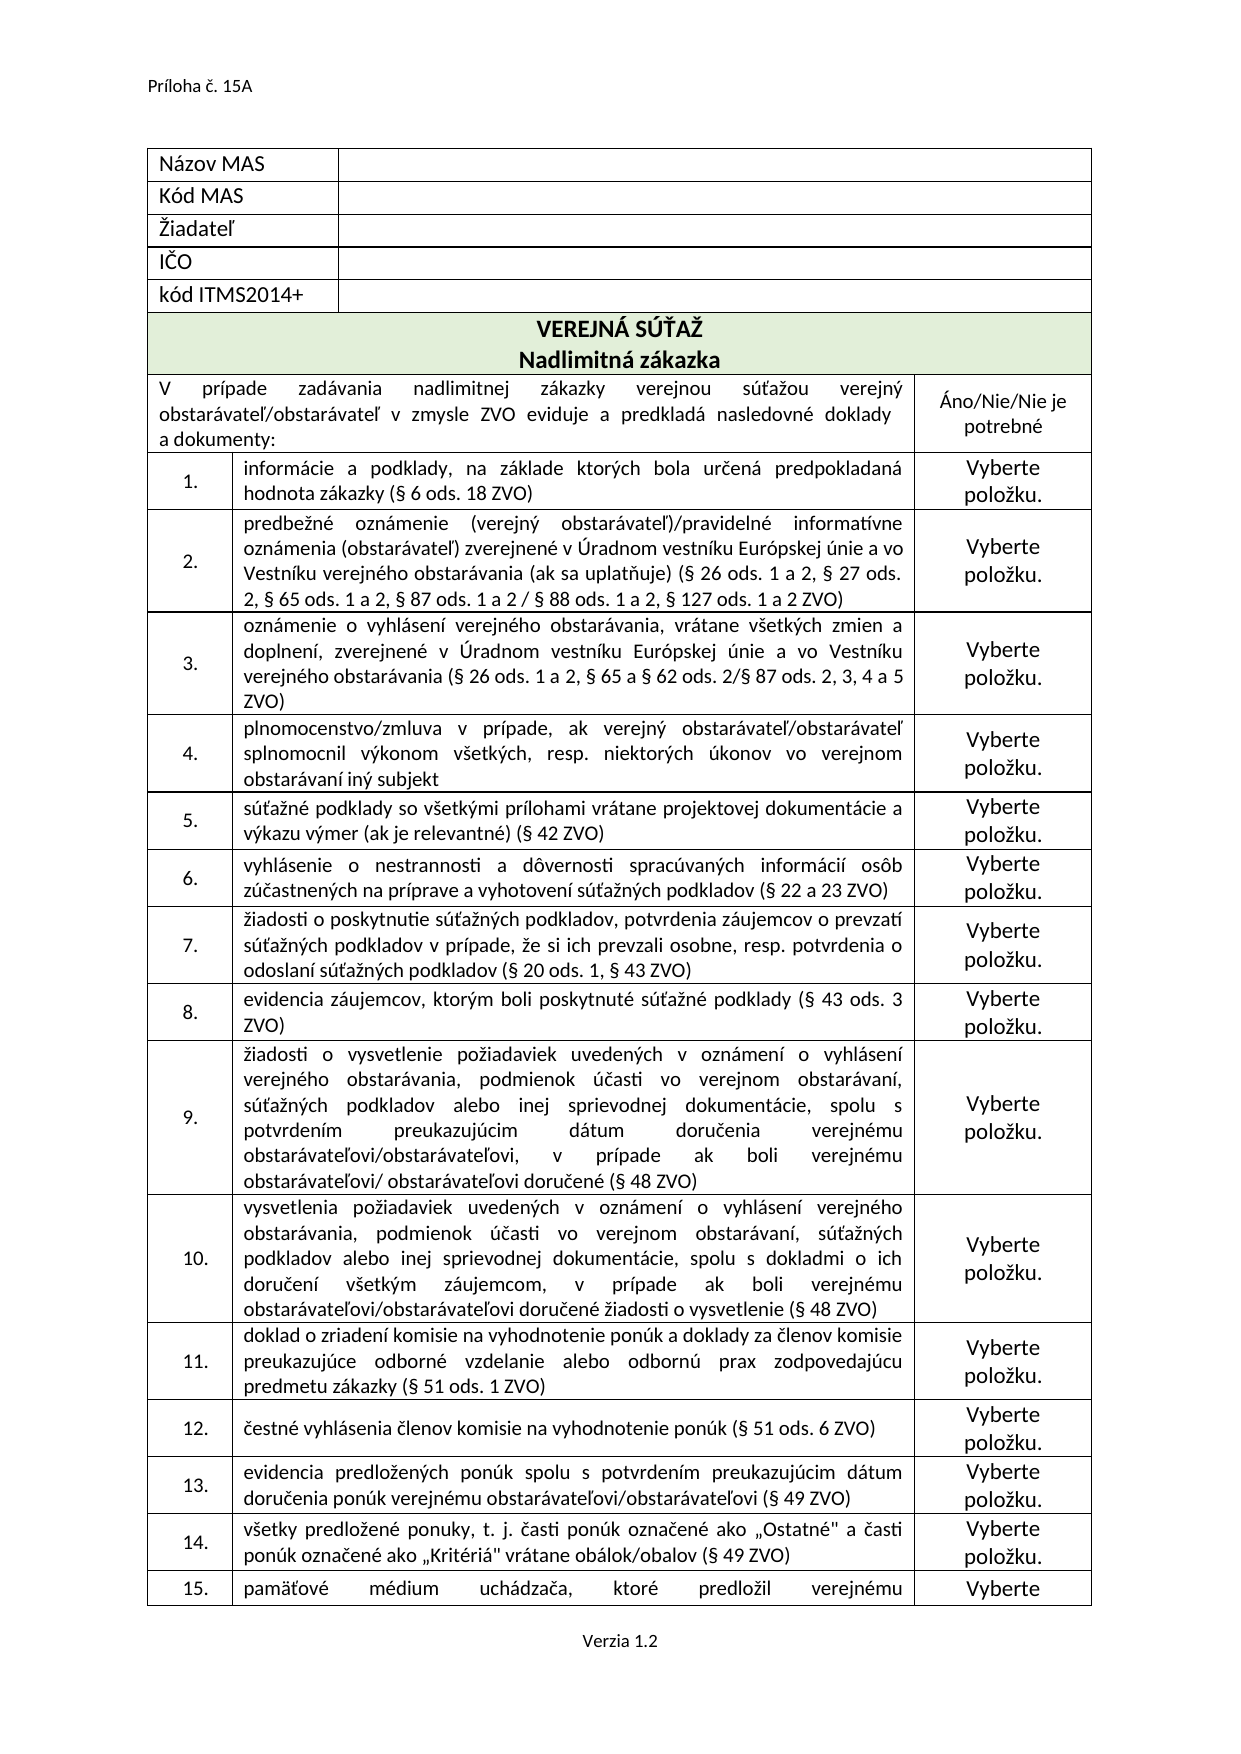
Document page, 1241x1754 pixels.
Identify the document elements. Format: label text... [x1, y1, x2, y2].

table_cell Áno/Nie/Nie je potrebné [915, 375, 1091, 452]
table_cell oznámenie o vyhlásení verejného obstarávania, vrátane všetkých zmien a doplnení, zverejnené v Úradnom vestníku Európskej únie a vo Vestníku verejného obstarávania (§ 26 ods. 1 a 2, § 65 a § 62 ods. 2/§ 87 ods. 2, 3, 4 a 5 ZVO) [233, 613, 914, 714]
table_cell [148, 1041, 232, 1193]
table_header [339, 149, 1091, 181]
table_cell [148, 1457, 232, 1513]
table_cell [339, 280, 1091, 312]
table_cell [148, 1571, 232, 1605]
table_cell evidencia záujemcov, ktorým boli poskytnuté súťažné podklady (§ 43 ods. 3 ZVO) [233, 984, 914, 1040]
table_cell [148, 850, 232, 906]
table_cell informácie a podklady, na základe ktorých bola určená predpokladaná hodnota zákazky (§ 6 ods. 18 ZVO) [233, 453, 914, 509]
table_cell [339, 215, 1091, 246]
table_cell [233, 1571, 914, 1605]
table_cell [148, 907, 232, 983]
table_cell [148, 1400, 232, 1456]
table_cell [339, 182, 1091, 213]
table_cell súťažné podklady so všetkými prílohami vrátane projektovej dokumentácie a výkazu výmer (ak je relevantné) (§ 42 ZVO) [233, 793, 914, 848]
table_cell VEREJNÁ SÚŤAŽ Nadlimitná zákazka [148, 313, 1091, 374]
table_cell [148, 793, 232, 848]
table_cell [339, 248, 1091, 279]
table_cell doklad o zriadení komisie na vyhodnotenie ponúk a doklady za členov komisie preukazujúce odborné vzdelanie alebo odbornú prax zodpovedajúcu predmetu zákazky (§ 51 ods. 1 ZVO) [233, 1323, 914, 1399]
table_cell plnomocenstvo/zmluva v prípade, ak verejný obstarávateľ/obstarávateľ splnomocnil výkonom všetkých, resp. niektorých úkonov vo verejnom obstarávaní iný subjekt [233, 715, 914, 791]
table_cell čestné vyhlásenia členov komisie na vyhodnotenie ponúk (§ 51 ods. 6 ZVO) [233, 1400, 914, 1456]
table_cell žiadosti o poskytnutie súťažných podkladov, potvrdenia záujemcov o prevzatí súťažných podkladov v prípade, že si ich prevzali osobne, resp. potvrdenia o odoslaní súťažných podkladov (§ 20 ods. 1, § 43 ZVO) [233, 907, 914, 983]
table_cell kód ITMS2014+ [148, 280, 338, 312]
table_cell [148, 1514, 232, 1570]
table_cell [148, 453, 232, 509]
table_cell všetky predložené ponuky, t. j. časti ponúk označené ako „Ostatné" a časti ponúk označené ako „Kritériá" vrátane obálok/obalov (§ 49 ZVO) [233, 1514, 914, 1570]
table_cell vysvetlenia požiadaviek uvedených v oznámení o vyhlásení verejného obstarávania, podmienok účasti vo verejnom obstarávaní, súťažných podkladov alebo inej sprievodnej dokumentácie, spolu s dokladmi o ich doručení všetkým záujemcom, v prípade ak boli verejnému obstarávateľovi/obstarávateľovi doručené žiadosti o vysvetlenie (§ 48 ZVO) [233, 1195, 914, 1322]
table_cell IČO [148, 248, 338, 279]
table_header Názov MAS [148, 149, 338, 181]
table_cell Žiadateľ [148, 215, 338, 246]
table_cell V prípade zadávania nadlimitnej zákazky verejnou súťažou verejný obstarávateľ/obstarávateľ v zmysle ZVO eviduje a predkladá nasledovné doklady a dokumenty: [148, 375, 914, 452]
table_cell Kód MAS [148, 182, 338, 213]
table_cell [148, 715, 232, 791]
table_cell vyhlásenie o nestrannosti a dôvernosti spracúvaných informácií osôb zúčastnených na príprave a vyhotovení súťažných podkladov (§ 22 a 23 ZVO) [233, 850, 914, 906]
table_cell [148, 613, 232, 714]
table_cell predbežné oznámenie (verejný obstarávateľ)/pravidelné informatívne oznámenia (obstarávateľ) zverejnené v Úradnom vestníku Európskej únie a vo Vestníku verejného obstarávania (ak sa uplatňuje) (§ 26 ods. 1 a 2, § 27 ods. 2, § 65 ods. 1 a 2, § 87 ods. 1 a 2 / § 88 ods. 1 a 2, § 127 ods. 1 a 2 ZVO) [233, 510, 914, 611]
table_cell [148, 1323, 232, 1399]
table_cell [148, 1195, 232, 1322]
table_cell žiadosti o vysvetlenie požiadaviek uvedených v oznámení o vyhlásení verejného obstarávania, podmienok účasti vo verejnom obstarávaní, súťažných podkladov alebo inej sprievodnej dokumentácie, spolu s potvrdením preukazujúcim dátum doručenia verejnému obstarávateľovi/obstarávateľovi, v prípade ak boli verejnému obstarávateľovi/ obstarávateľovi doručené (§ 48 ZVO) [233, 1041, 914, 1193]
table_cell [148, 984, 232, 1040]
table_cell [148, 510, 232, 611]
table_cell evidencia predložených ponúk spolu s potvrdením preukazujúcim dátum doručenia ponúk verejnému obstarávateľovi/obstarávateľovi (§ 49 ZVO) [233, 1457, 914, 1513]
